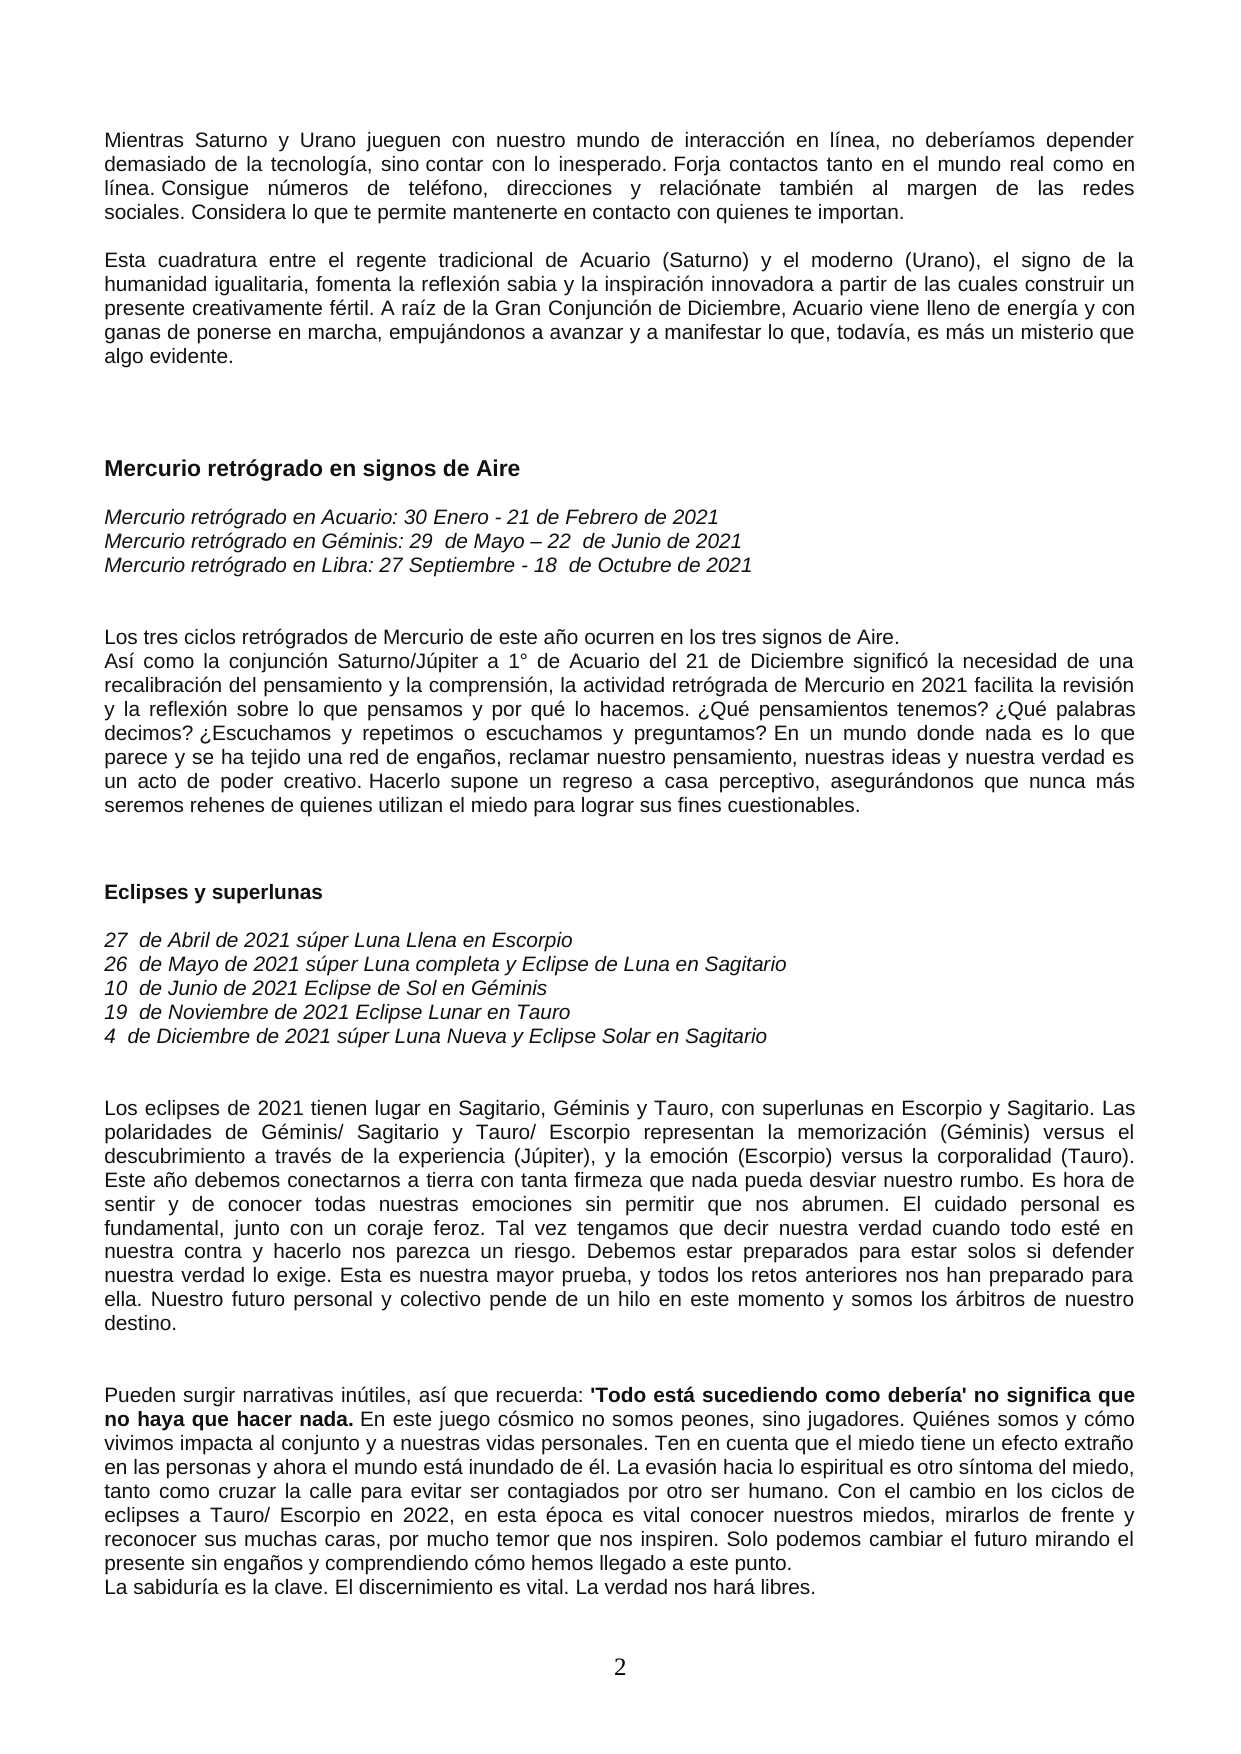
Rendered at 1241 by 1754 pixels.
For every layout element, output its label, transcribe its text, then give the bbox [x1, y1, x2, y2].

text Mientras Saturno y Urano jueguen con nuestro mundo de interacción en línea, no deberíamos depender demasiado de la tecnología, sino contar con lo inesperado. Forja contactos tanto en el mundo real como en línea. Consigue números de teléfono, direcciones y relaciónate también al margen de las redes sociales. Considera lo que te permite mantenerte en contacto con quienes te importan. [104, 128, 1136, 224]
text Mercurio retrógrado en Acuario: 30 Enero - 21 de Febrero de 2021 Mercurio retrógrado en Géminis: 29 de Mayo – 22 de Junio de 2021 Mercurio retrógrado en Libra: 27 Septiembre - 18 de Octubre de 2021 [104, 505, 1136, 577]
text Esta cuadratura entre el regente tradicional de Acuario (Saturno) y el moderno (Urano), el signo de la humanidad igualitaria, fomenta la reflexión sabia y la inspiración innovadora a partir de las cuales construir un presente creativamente fértil. A raíz de la Gran Conjunción de Diciembre, Acuario viene lleno de energía y con ganas de ponerse en marcha, empujándonos a avanzar y a manifestar lo que, todavía, es más un misterio que algo evidente. [104, 248, 1136, 368]
subtitle Eclipses y superlunas [104, 880, 1136, 904]
text Los tres ciclos retrógrados de Mercurio de este año ocurren en los tres signos de Aire. [104, 625, 1136, 649]
text 27 de Abril de 2021 súper Luna Llena en Escorpio 26 de Mayo de 2021 súper Luna completa y Eclipse de Luna en Sagitario 10 de Junio de 2021 Eclipse de Sol en Géminis 19 de Noviembre de 2021 Eclipse Lunar en Tauro 4 de Diciembre de 2021 súper Luna Nueva y Eclipse Solar en Sagitario [104, 928, 1136, 1048]
text Pueden surgir narrativas inútiles, así que recuerda: 'Todo está sucediendo como debería' no significa que no haya que hacer nada. En este juego cósmico no somos peones, sino jugadores. Quiénes somos y cómo vivimos impacta al conjunto y a nuestras vidas personales. Ten en cuenta que el miedo tiene un efecto extraño en las personas y ahora el mundo está inundado de él. La evasión hacia lo espiritual es otro síntoma del miedo, tanto como cruzar la calle para evitar ser contagiados por otro ser humano. Con el cambio en los ciclos de eclipses a Tauro/ Escorpio en 2022, en esta época es vital conocer nuestros miedos, mirarlos de frente y reconocer sus muchas caras, por mucho temor que nos inspiren. Solo podemos cambiar el futuro mirando el presente sin engaños y comprendiendo cómo hemos llegado a este punto. [104, 1383, 1136, 1575]
text La sabiduría es la clave. El discernimiento es vital. La verdad nos hará libres. [104, 1575, 1136, 1599]
subtitle Mercurio retrógrado en signos de Aire [104, 455, 1136, 481]
text Así como la conjunción Saturno/Júpiter a 1° de Acuario del 21 de Diciembre significó la necesidad de una recalibración del pensamiento y la comprensión, la actividad retrógrada de Mercurio en 2021 facilita la revisión y la reflexión sobre lo que pensamos y por qué lo hacemos. ¿Qué pensamientos tenemos? ¿Qué palabras decimos? ¿Escuchamos y repetimos o escuchamos y preguntamos? En un mundo donde nada es lo que parece y se ha tejido una red de engaños, reclamar nuestro pensamiento, nuestras ideas y nuestra verdad es un acto de poder creativo. Hacerlo supone un regreso a casa perceptivo, asegurándonos que nunca más seremos rehenes de quienes utilizan el miedo para lograr sus fines cuestionables. [104, 649, 1136, 817]
text Los eclipses de 2021 tienen lugar en Sagitario, Géminis y Tauro, con superlunas en Escorpio y Sagitario. Las polaridades de Géminis/ Sagitario y Tauro/ Escorpio representan la memorización (Géminis) versus el descubrimiento a través de la experiencia (Júpiter), y la emoción (Escorpio) versus la corporalidad (Tauro). Este año debemos conectarnos a tierra con tanta firmeza que nada pueda desviar nuestro rumbo. Es hora de sentir y de conocer todas nuestras emociones sin permitir que nos abrumen. El cuidado personal es fundamental, junto con un coraje feroz. Tal vez tengamos que decir nuestra verdad cuando todo esté en nuestra contra y hacerlo nos parezca un riesgo. Debemos estar preparados para estar solos si defender nuestra verdad lo exige. Esta es nuestra mayor prueba, y todos los retos anteriores nos han preparado para ella. Nuestro futuro personal y colectivo pende de un hilo en este momento y somos los árbitros de nuestro destino. [104, 1096, 1136, 1335]
